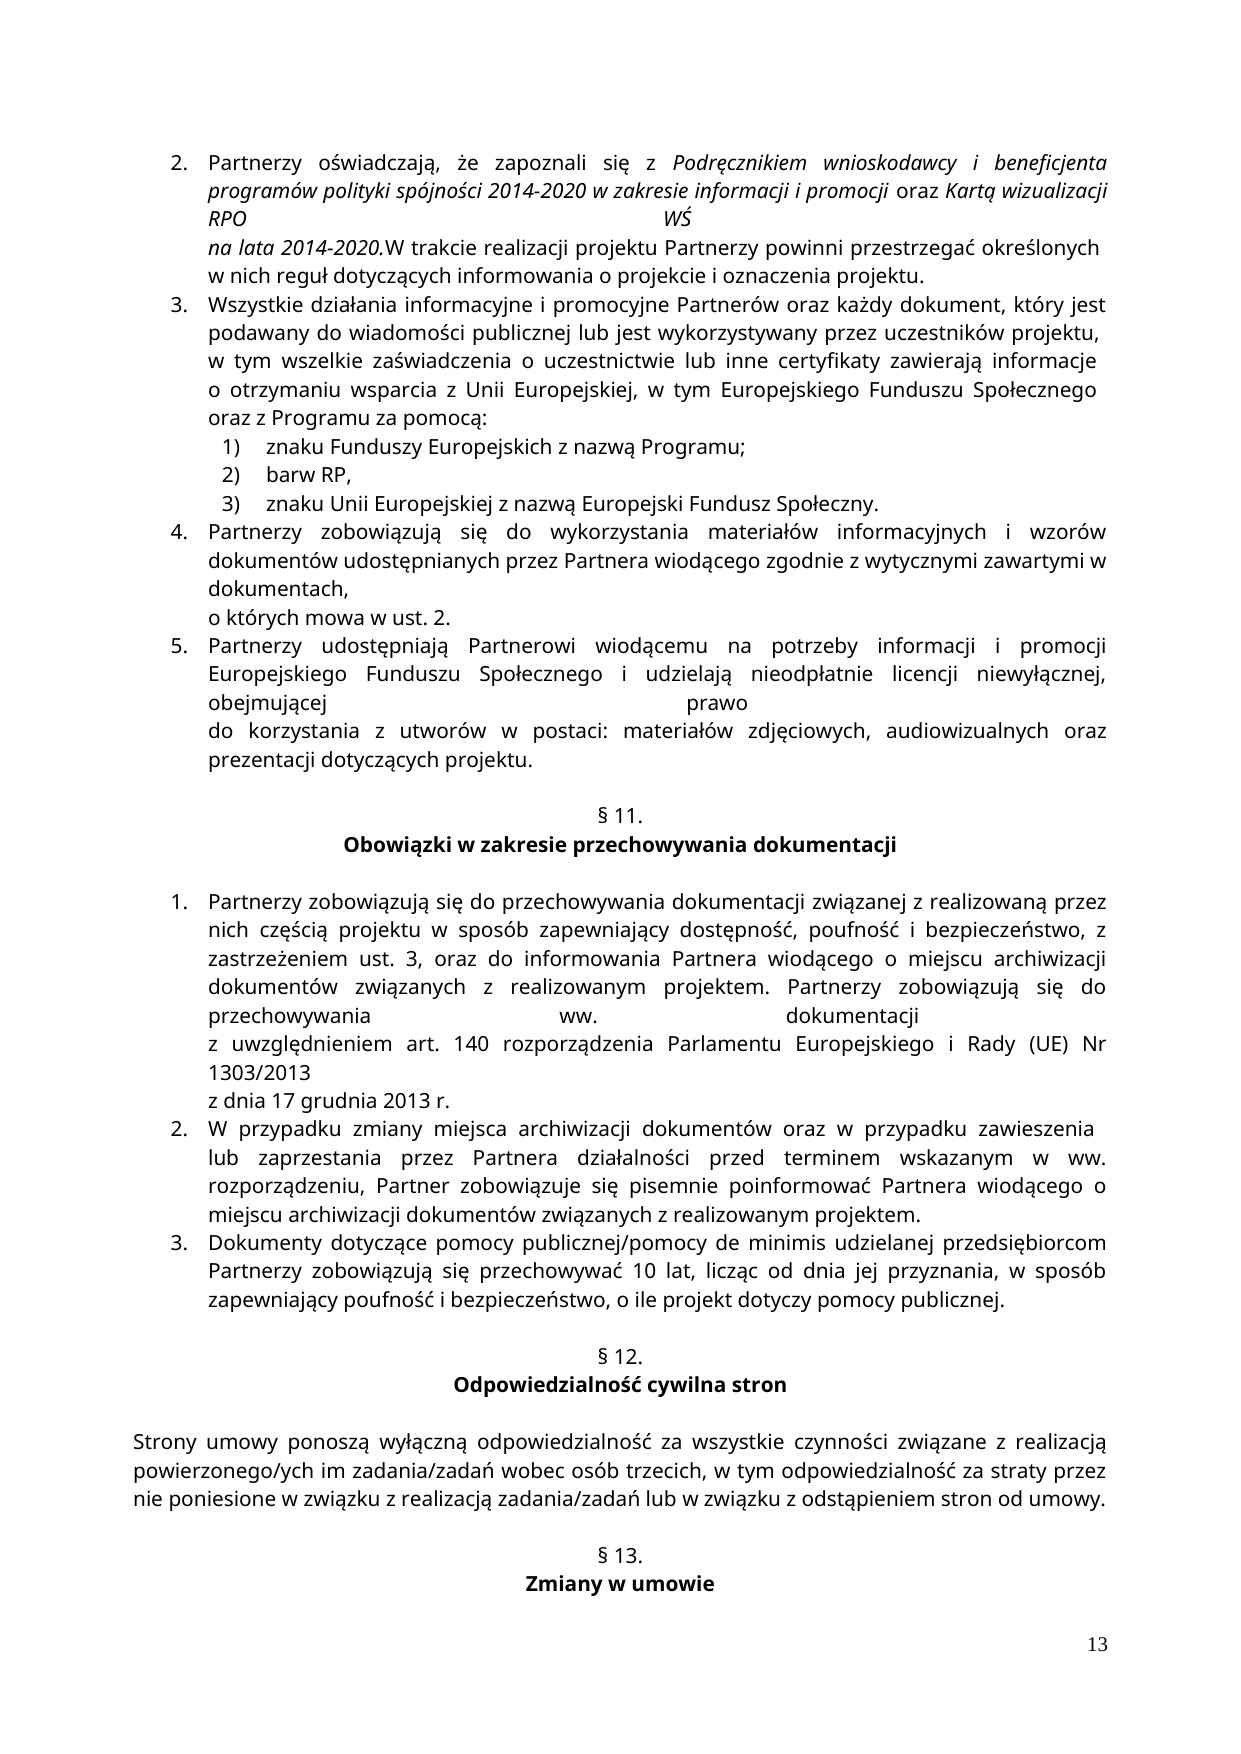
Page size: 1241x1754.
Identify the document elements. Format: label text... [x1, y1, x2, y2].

text Zmiany w umowie [133, 1569, 1107, 1598]
list Partnerzy zobowiązują się do przechowywania dokumentacji związanej z realizowaną przez nich częścią projektu w sposób zapewniający dostępność, poufność i bezpieczeństwo, z zastrzeżeniem ust. 3, oraz do informowania Partnera wiodącego o miejscu archiwizacji dokumentów związanych z realizowanym projektem. Partnerzy zobowiązują się do przechowywania ww. dokumentacji z uwzględnieniem art. 140 rozporządzenia Parlamentu Europejskiego i Rady (UE) Nr 1303/2013 z dnia 17 grudnia 2013 r. [170, 887, 1107, 1114]
list W przypadku zmiany miejsca archiwizacji dokumentów oraz w przypadku zawieszenia lub zaprzestania przez Partnera działalności przed terminem wskazanym w ww. rozporządzeniu, Partner zobowiązuje się pisemnie poinformować Partnera wiodącego o miejscu archiwizacji dokumentów związanych z realizowanym projektem. [170, 1114, 1107, 1228]
text Strony umowy ponoszą wyłączną odpowiedzialność za wszystkie czynności związane z realizacją powierzonego/ych im zadania/zadań wobec osób trzecich, w tym odpowiedzialność za straty przez nie poniesione w związku z realizacją zadania/zadań lub w związku z odstąpieniem stron od umowy. [133, 1427, 1107, 1513]
text Odpowiedzialność cywilna stron [133, 1370, 1107, 1399]
list znaku Unii Europejskiej z nazwą Europejski Fundusz Społeczny. [222, 489, 1107, 517]
list Partnerzy udostępniają Partnerowi wiodącemu na potrzeby informacji i promocji Europejskiego Funduszu Społecznego i udzielają nieodpłatnie licencji niewyłącznej, obejmującej prawo do korzystania z utworów w postaci: materiałów zdjęciowych, audiowizualnych oraz prezentacji dotyczących projektu. [170, 631, 1107, 773]
list Wszystkie działania informacyjne i promocyjne Partnerów oraz każdy dokument, który jest podawany do wiadomości publicznej lub jest wykorzystywany przez uczestników projektu, w tym wszelkie zaświadczenia o uczestnictwie lub inne certyfikaty zawierają informacje o otrzymaniu wsparcia z Unii Europejskiej, w tym Europejskiego Funduszu Społecznego oraz z Programu za pomocą: [170, 290, 1107, 432]
list Partnerzy zobowiązują się do wykorzystania materiałów informacyjnych i wzorów dokumentów udostępnianych przez Partnera wiodącego zgodnie z wytycznymi zawartymi w dokumentach, o których mowa w ust. 2. [170, 517, 1107, 631]
text § 13. [133, 1541, 1107, 1569]
list barw RP, [222, 460, 1107, 489]
text § 12. [133, 1342, 1107, 1370]
list Partnerzy oświadczają, że zapoznali się z Podręcznikiem wnioskodawcy i beneficjenta programów polityki spójności 2014-2020 w zakresie informacji i promocji oraz Kartą wizualizacji RPO WŚ na lata 2014-2020.W trakcie realizacji projektu Partnerzy powinni przestrzegać określonych w nich reguł dotyczących informowania o projekcie i oznaczenia projektu. [170, 148, 1107, 290]
text § 11. [133, 802, 1107, 830]
text Obowiązki w zakresie przechowywania dokumentacji [133, 830, 1107, 858]
list Dokumenty dotyczące pomocy publicznej/pomocy de minimis udzielanej przedsiębiorcom Partnerzy zobowiązują się przechowywać 10 lat, licząc od dnia jej przyznania, w sposób zapewniający poufność i bezpieczeństwo, o ile projekt dotyczy pomocy publicznej. [170, 1228, 1107, 1313]
list znaku Funduszy Europejskich z nazwą Programu; [222, 432, 1107, 460]
